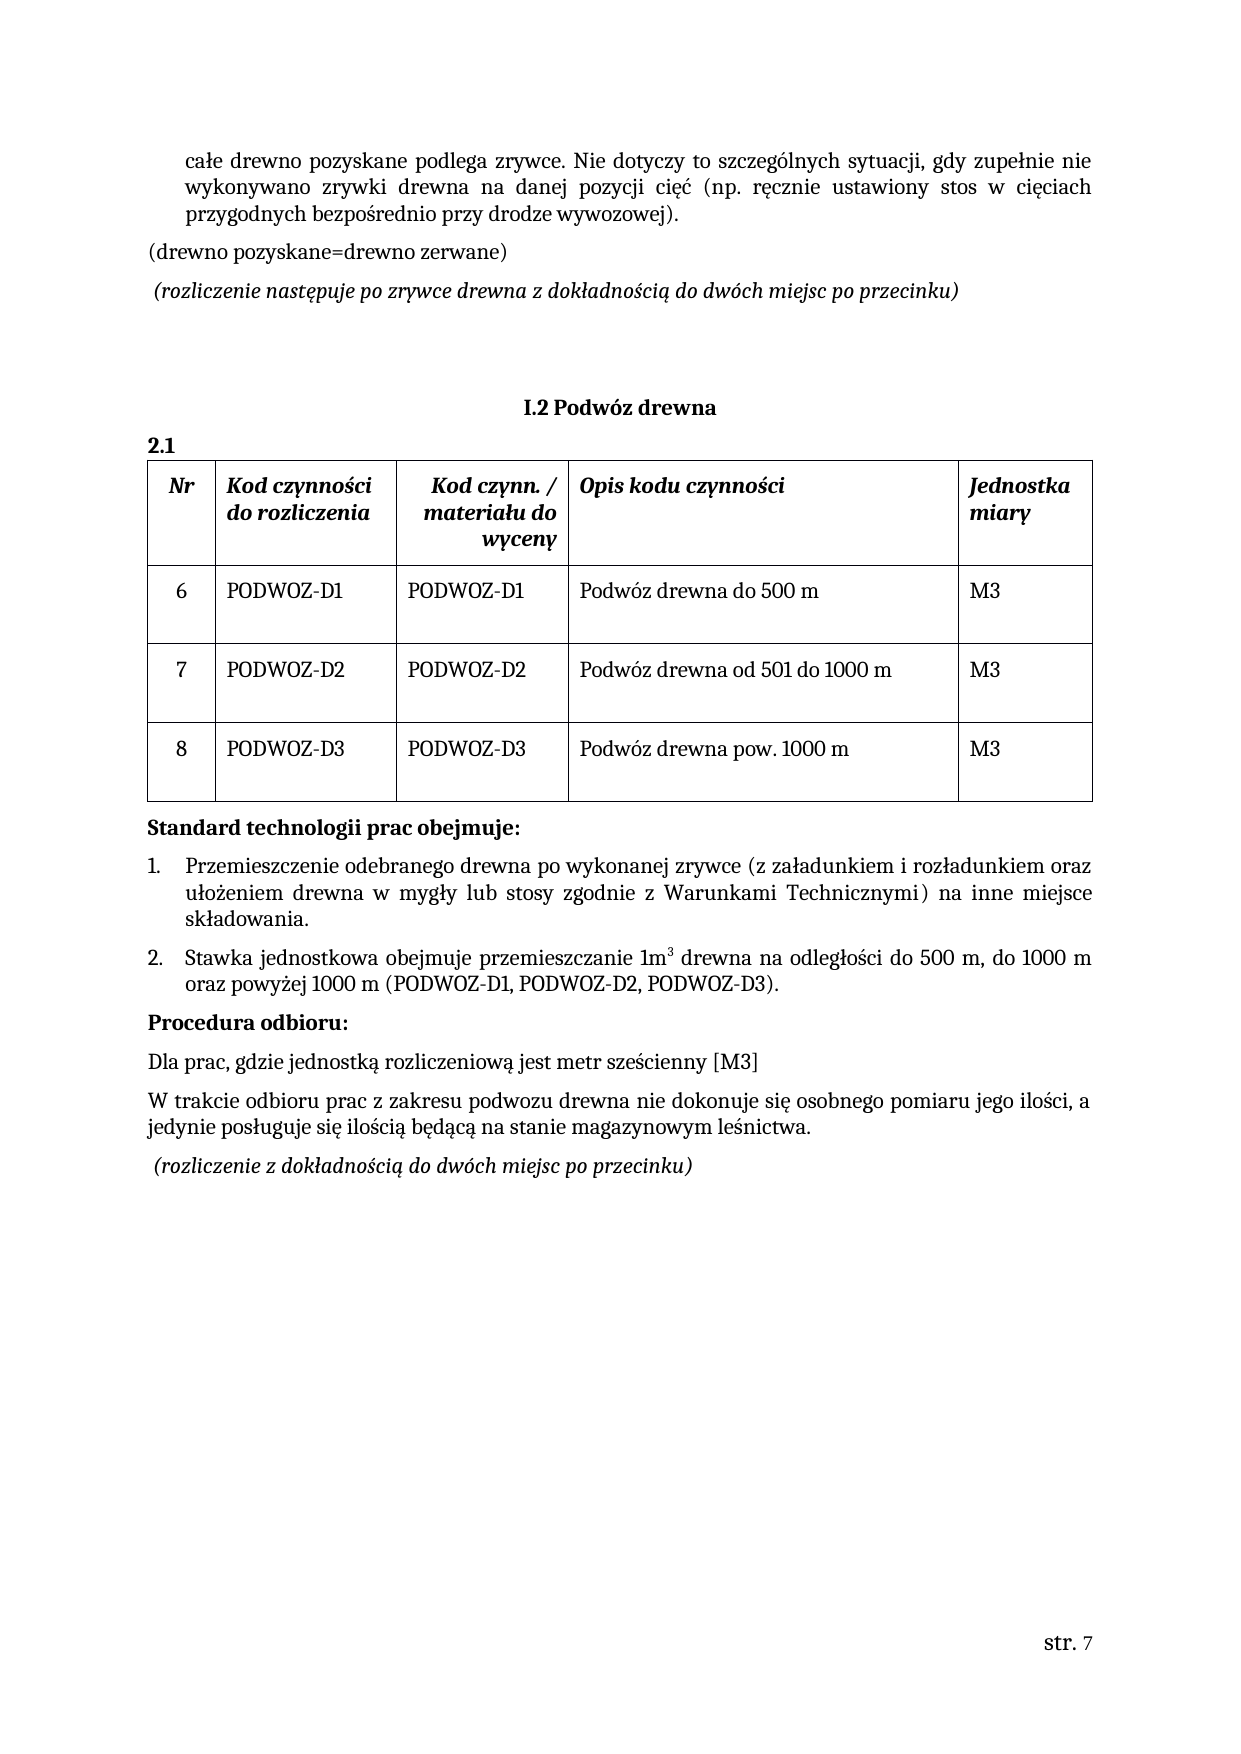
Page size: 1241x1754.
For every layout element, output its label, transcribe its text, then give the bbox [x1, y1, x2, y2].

text (rozliczenie z dokładnością do dwóch miejsc po przecinku) [148, 1153, 1093, 1179]
text 2.1 [148, 433, 1093, 459]
table_cell 7 [148, 644, 215, 722]
table_cell PODWOZ-D1 [216, 566, 396, 643]
list Przemieszczenie odebranego drewna po wykonanej zrywce (z załadunkiem i rozładunkiem oraz ułożeniem drewna w mygły lub stosy zgodnie z Warunkami Technicznymi) na inne miejsce składowania. [148, 853, 1093, 932]
table_header Kod czynności do rozliczenia [216, 461, 396, 564]
table_header Nr [148, 461, 215, 564]
table_cell Podwóz drewna od 501 do 1000 m [569, 644, 958, 722]
text Standard technologii prac obejmuje: [148, 814, 1093, 841]
table_cell M3 [959, 644, 1092, 722]
table_header Kod czynn. / materiału do wyceny [397, 461, 568, 564]
list Stawka jednostkowa obejmuje przemieszczanie 1m3 drewna na odległości do 500 m, do 1000 m oraz powyżej 1000 m (PODWOZ-D1, PODWOZ-D2, PODWOZ-D3). [148, 945, 1093, 997]
table_cell 8 [148, 723, 215, 801]
table_cell Podwóz drewna do 500 m [569, 566, 958, 643]
text (drewno pozyskane=drewno zerwane) [148, 239, 1093, 266]
text W trakcie odbioru prac z zakresu podwozu drewna nie dokonuje się osobnego pomiaru jego ilości, a jedynie posługuje się ilością będącą na stanie magazynowym leśnictwa. [148, 1088, 1093, 1140]
table_cell PODWOZ-D2 [216, 644, 396, 722]
table_cell PODWOZ-D3 [397, 723, 568, 801]
table_cell 6 [148, 566, 215, 643]
table_cell PODWOZ-D2 [397, 644, 568, 722]
table_header Jednostka miary [959, 461, 1092, 564]
text (rozliczenie następuje po zrywce drewna z dokładnością do dwóch miejsc po przecinku) [148, 278, 1093, 304]
table_cell PODWOZ-D3 [216, 723, 396, 801]
table_cell Podwóz drewna pow. 1000 m [569, 723, 958, 801]
text Procedura odbioru: [148, 1010, 1093, 1036]
table_header Opis kodu czynności [569, 461, 958, 564]
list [148, 148, 1093, 227]
text I.2 Podwóz drewna [148, 394, 1093, 421]
text Dla prac, gdzie jednostką rozliczeniową jest metr sześcienny [M3] [148, 1049, 1093, 1075]
table_cell PODWOZ-D1 [397, 566, 568, 643]
table_cell M3 [959, 566, 1092, 643]
table_cell M3 [959, 723, 1092, 801]
